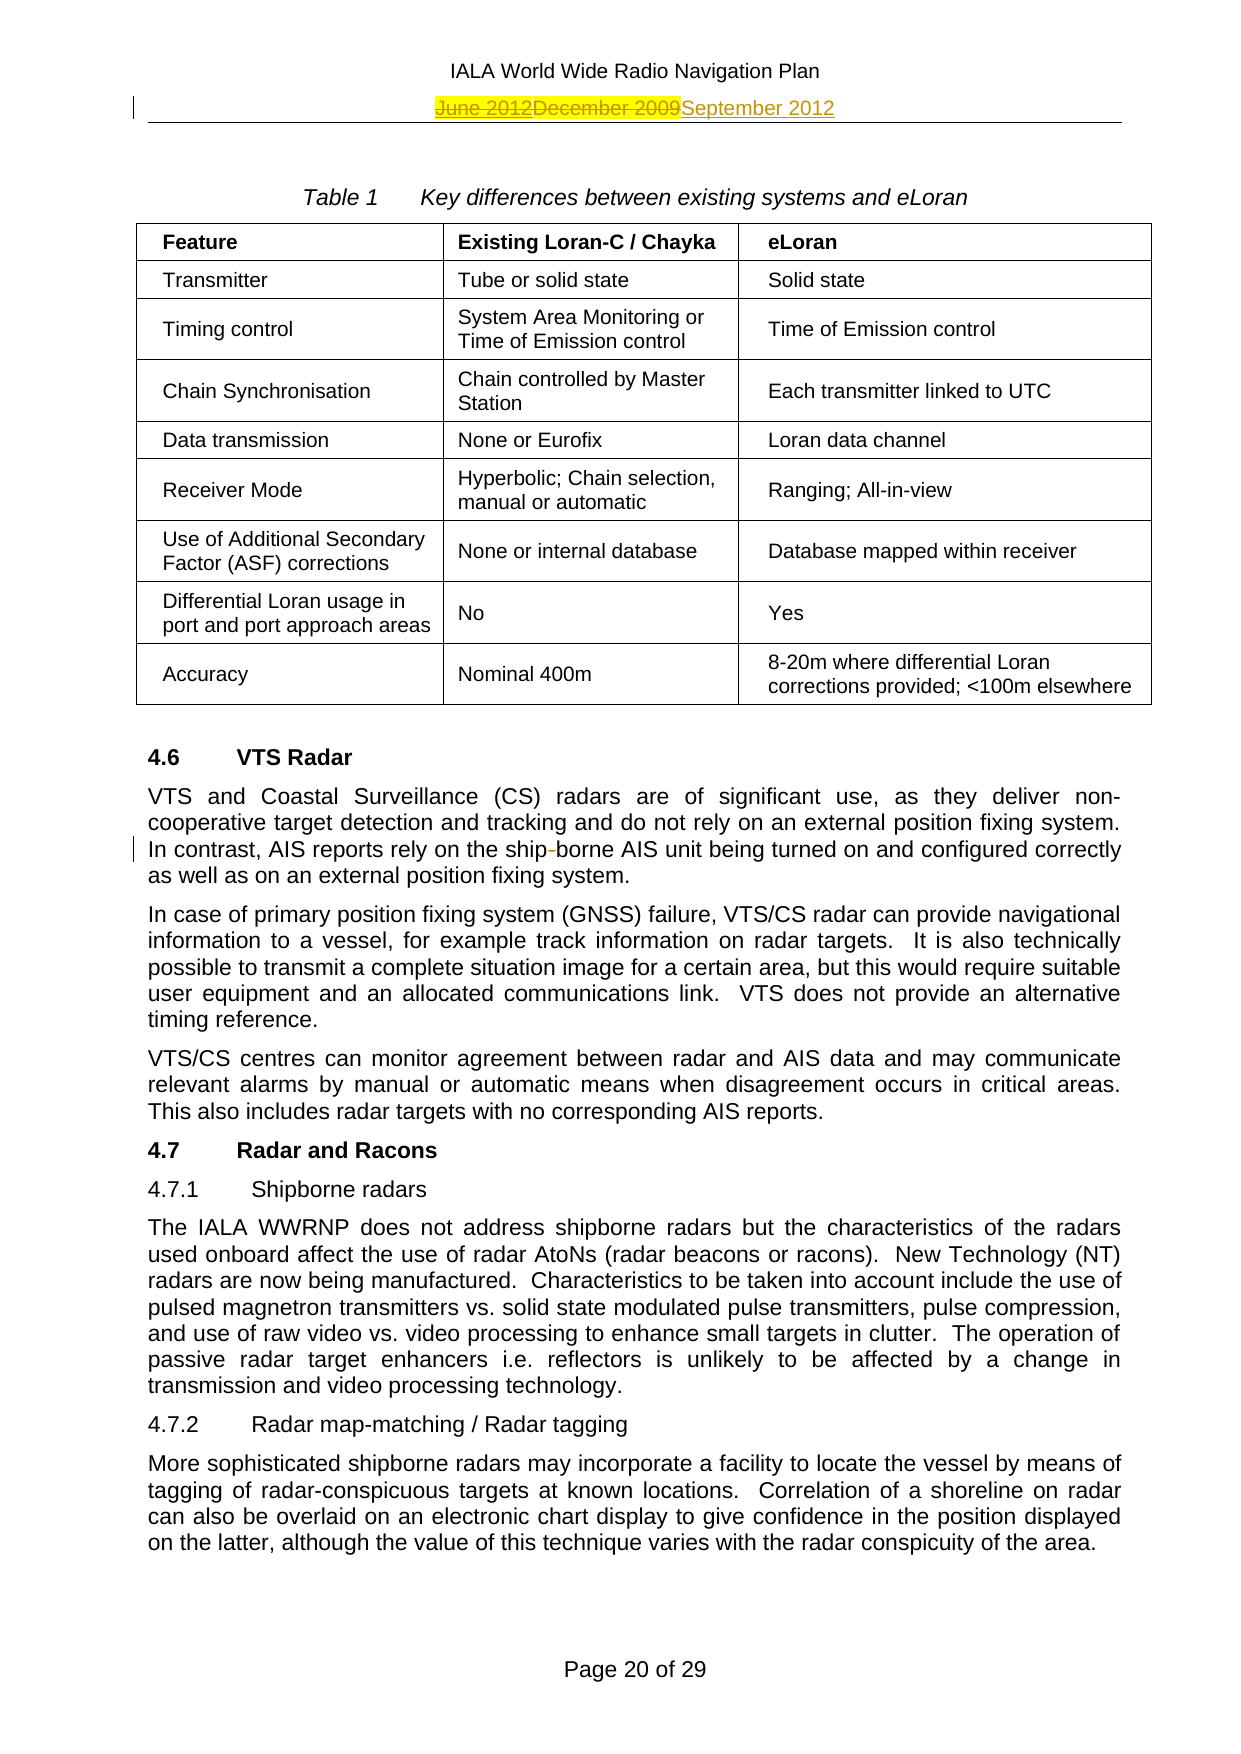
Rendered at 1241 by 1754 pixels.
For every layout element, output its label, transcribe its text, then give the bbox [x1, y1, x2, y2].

text VTS/CS centres can monitor agreement between radar and AIS data and may communicate relevant alarms by manual or automatic means when disagreement occurs in critical areas. This also includes radar targets with no corresponding AIS reports. [148, 1045, 1122, 1124]
table_cell Transmitter [137, 261, 443, 298]
table_cell System Area Monitoring or Time of Emission control [444, 299, 738, 359]
table_cell Loran data channel [739, 422, 1151, 458]
subtitle Radar map-matching / Radar tagging [148, 1411, 1122, 1438]
table_cell Yes [739, 582, 1151, 643]
table_header Feature [137, 224, 443, 260]
table_cell None or Eurofix [444, 422, 738, 458]
subtitle VTS Radar [148, 744, 1122, 770]
table_cell Database mapped within receiver [739, 521, 1151, 581]
table_cell Differential Loran usage in port and port approach areas [137, 582, 443, 643]
table_cell None or internal database [444, 521, 738, 581]
table_cell Tube or solid state [444, 261, 738, 298]
text VTS and Coastal Surveillance (CS) radars are of significant use, as they deliver non-cooperative target detection and tracking and do not rely on an external position fixing system. In contrast, AIS reports rely on the shipborne AIS unit being turned on and configured correctly as well as on an external position fixing system. [148, 783, 1122, 888]
subtitle Radar and Racons [148, 1137, 1122, 1163]
table_header Existing Loran-C / Chayka [444, 224, 738, 260]
table_cell Timing control [137, 299, 443, 359]
table_cell Ranging; All-in-view [739, 459, 1151, 520]
table_cell Hyperbolic; Chain selection, manual or automatic [444, 459, 738, 520]
table_cell Chain controlled by Master Station [444, 360, 738, 421]
text More sophisticated shipborne radars may incorporate a facility to locate the vessel by means of tagging of radar-conspicuous targets at known locations. Correlation of a shoreline on radar can also be overlaid on an electronic chart display to give confidence in the position displayed on the latter, although the value of this technique varies with the radar conspicuity of the area. [148, 1450, 1122, 1556]
table_cell Chain Synchronisation [137, 360, 443, 421]
table_cell 8-20m where differential Loran corrections provided; <100m elsewhere [739, 644, 1151, 704]
table_cell Each transmitter linked to UTC [739, 360, 1151, 421]
table_cell Data transmission [137, 422, 443, 458]
table_cell Use of Additional Secondary Factor (ASF) corrections [137, 521, 443, 581]
text Key differences between existing systems and eLoran [148, 184, 1122, 210]
table_cell No [444, 582, 738, 643]
table_cell Solid state [739, 261, 1151, 298]
text In case of primary position fixing system (GNSS) failure, VTS/CS radar can provide navigational information to a vessel, for example track information on radar targets. It is also technically possible to transmit a complete situation image for a certain area, but this would require suitable user equipment and an allocated communications link. VTS does not provide an alternative timing reference. [148, 901, 1122, 1033]
table_cell Time of Emission control [739, 299, 1151, 359]
table_header eLoran [739, 224, 1151, 260]
text The IALA WWRNP does not address shipborne radars but the characteristics of the radars used onboard affect the use of radar AtoNs (radar beacons or racons). New Technology (NT) radars are now being manufactured. Characteristics to be taken into account include the use of pulsed magnetron transmitters vs. solid state modulated pulse transmitters, pulse compression, and use of raw video vs. video processing to enhance small targets in clutter. The operation of passive radar target enhancers i.e. reflectors is unlikely to be affected by a change in transmission and video processing technology. [148, 1214, 1122, 1399]
table_cell Receiver Mode [137, 459, 443, 520]
table_cell Accuracy [137, 644, 443, 704]
table_cell Nominal 400m [444, 644, 738, 704]
subtitle Shipborne radars [148, 1176, 1122, 1202]
